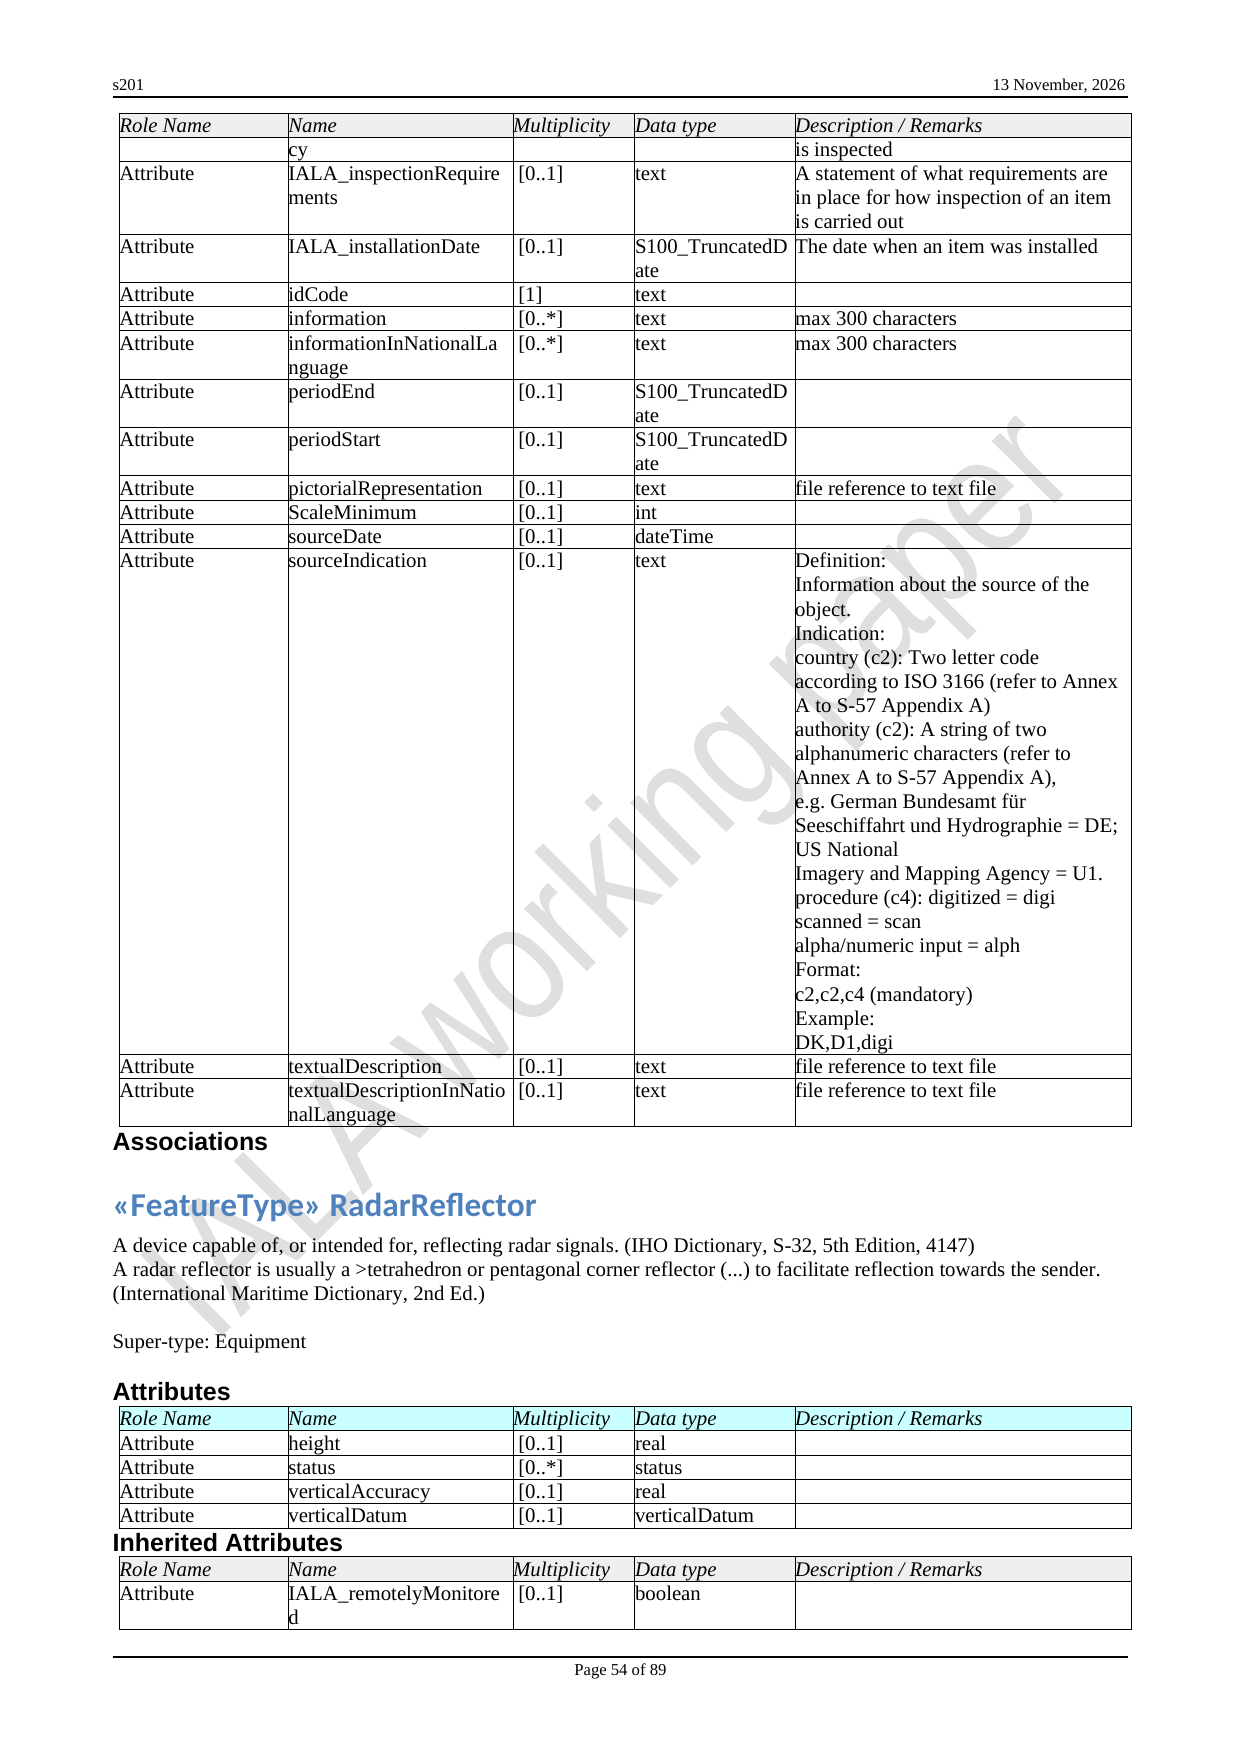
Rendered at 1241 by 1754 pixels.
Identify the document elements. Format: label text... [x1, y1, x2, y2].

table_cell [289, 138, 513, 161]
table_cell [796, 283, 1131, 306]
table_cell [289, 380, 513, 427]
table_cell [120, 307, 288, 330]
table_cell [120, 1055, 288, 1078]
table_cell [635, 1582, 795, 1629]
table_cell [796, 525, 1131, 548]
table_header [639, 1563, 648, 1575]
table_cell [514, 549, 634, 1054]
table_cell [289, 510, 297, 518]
text Attributes [112, 1377, 1128, 1406]
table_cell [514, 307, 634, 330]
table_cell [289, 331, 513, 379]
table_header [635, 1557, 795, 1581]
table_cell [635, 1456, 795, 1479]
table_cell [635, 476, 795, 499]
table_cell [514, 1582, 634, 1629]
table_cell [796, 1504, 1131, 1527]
text Associations [112, 1126, 1128, 1155]
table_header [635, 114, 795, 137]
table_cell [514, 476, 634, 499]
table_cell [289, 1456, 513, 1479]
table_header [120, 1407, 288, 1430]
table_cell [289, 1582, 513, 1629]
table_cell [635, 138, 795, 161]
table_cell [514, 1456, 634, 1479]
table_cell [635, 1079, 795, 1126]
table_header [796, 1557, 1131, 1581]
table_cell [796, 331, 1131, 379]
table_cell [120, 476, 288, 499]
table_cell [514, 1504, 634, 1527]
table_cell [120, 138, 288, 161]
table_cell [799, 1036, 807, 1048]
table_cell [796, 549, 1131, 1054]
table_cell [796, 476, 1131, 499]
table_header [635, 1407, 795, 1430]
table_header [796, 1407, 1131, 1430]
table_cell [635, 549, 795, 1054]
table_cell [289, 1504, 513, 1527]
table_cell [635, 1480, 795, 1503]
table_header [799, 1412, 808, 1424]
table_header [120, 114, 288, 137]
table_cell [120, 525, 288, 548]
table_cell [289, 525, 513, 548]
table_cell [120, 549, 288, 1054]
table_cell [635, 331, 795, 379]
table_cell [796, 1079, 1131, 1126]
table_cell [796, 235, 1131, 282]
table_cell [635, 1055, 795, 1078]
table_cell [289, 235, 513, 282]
text A device capable of, or intended for, reflecting radar signals. (IHO Dictionary, S-32, 5th Edition, 4147) [112, 1233, 1128, 1257]
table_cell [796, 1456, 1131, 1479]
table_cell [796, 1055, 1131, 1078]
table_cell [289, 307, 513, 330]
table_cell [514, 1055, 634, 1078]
text Inherited Attributes [112, 1528, 1128, 1556]
text Super-type: Equipment [112, 1329, 1128, 1353]
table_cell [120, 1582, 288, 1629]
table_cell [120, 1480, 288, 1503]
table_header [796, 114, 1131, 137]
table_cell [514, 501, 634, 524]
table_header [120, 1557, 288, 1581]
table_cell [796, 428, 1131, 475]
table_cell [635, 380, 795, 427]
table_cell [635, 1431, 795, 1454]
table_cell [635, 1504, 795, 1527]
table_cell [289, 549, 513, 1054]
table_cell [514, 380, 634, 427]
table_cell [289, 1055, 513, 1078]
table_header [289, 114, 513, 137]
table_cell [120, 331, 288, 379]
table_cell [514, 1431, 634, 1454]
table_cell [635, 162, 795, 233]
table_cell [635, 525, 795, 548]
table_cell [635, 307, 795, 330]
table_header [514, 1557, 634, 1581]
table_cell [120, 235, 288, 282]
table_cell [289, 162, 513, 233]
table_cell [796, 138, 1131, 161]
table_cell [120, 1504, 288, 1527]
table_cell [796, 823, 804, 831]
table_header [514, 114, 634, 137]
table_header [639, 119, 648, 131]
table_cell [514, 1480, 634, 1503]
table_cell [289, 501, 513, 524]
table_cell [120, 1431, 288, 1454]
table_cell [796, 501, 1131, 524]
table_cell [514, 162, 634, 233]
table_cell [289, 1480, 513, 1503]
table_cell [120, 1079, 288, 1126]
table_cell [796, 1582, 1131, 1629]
text A radar reflector is usually a >tetrahedron or pentagonal corner reflector (...) to facilitate reflection towards the sender. (International Maritime Dictionary, 2nd Ed.) [112, 1257, 1128, 1305]
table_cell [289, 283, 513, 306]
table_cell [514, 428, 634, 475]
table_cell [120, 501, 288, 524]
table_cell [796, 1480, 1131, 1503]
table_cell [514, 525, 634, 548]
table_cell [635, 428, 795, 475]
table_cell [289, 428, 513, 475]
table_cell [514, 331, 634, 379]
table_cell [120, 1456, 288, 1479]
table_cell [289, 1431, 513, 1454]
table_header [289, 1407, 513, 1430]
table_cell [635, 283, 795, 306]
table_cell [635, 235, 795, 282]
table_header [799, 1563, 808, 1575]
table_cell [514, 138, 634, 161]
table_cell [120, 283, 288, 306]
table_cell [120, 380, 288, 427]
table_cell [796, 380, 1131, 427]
subtitle «FeatureType» RadarReflector [112, 1184, 1128, 1225]
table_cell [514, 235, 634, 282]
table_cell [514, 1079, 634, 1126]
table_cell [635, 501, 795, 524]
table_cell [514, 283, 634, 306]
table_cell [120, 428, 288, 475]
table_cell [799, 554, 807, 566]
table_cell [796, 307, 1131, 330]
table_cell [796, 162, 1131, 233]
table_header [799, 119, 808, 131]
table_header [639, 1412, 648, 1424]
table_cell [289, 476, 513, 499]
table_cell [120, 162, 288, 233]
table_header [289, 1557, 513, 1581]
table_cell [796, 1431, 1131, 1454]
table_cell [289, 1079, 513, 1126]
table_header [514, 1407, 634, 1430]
